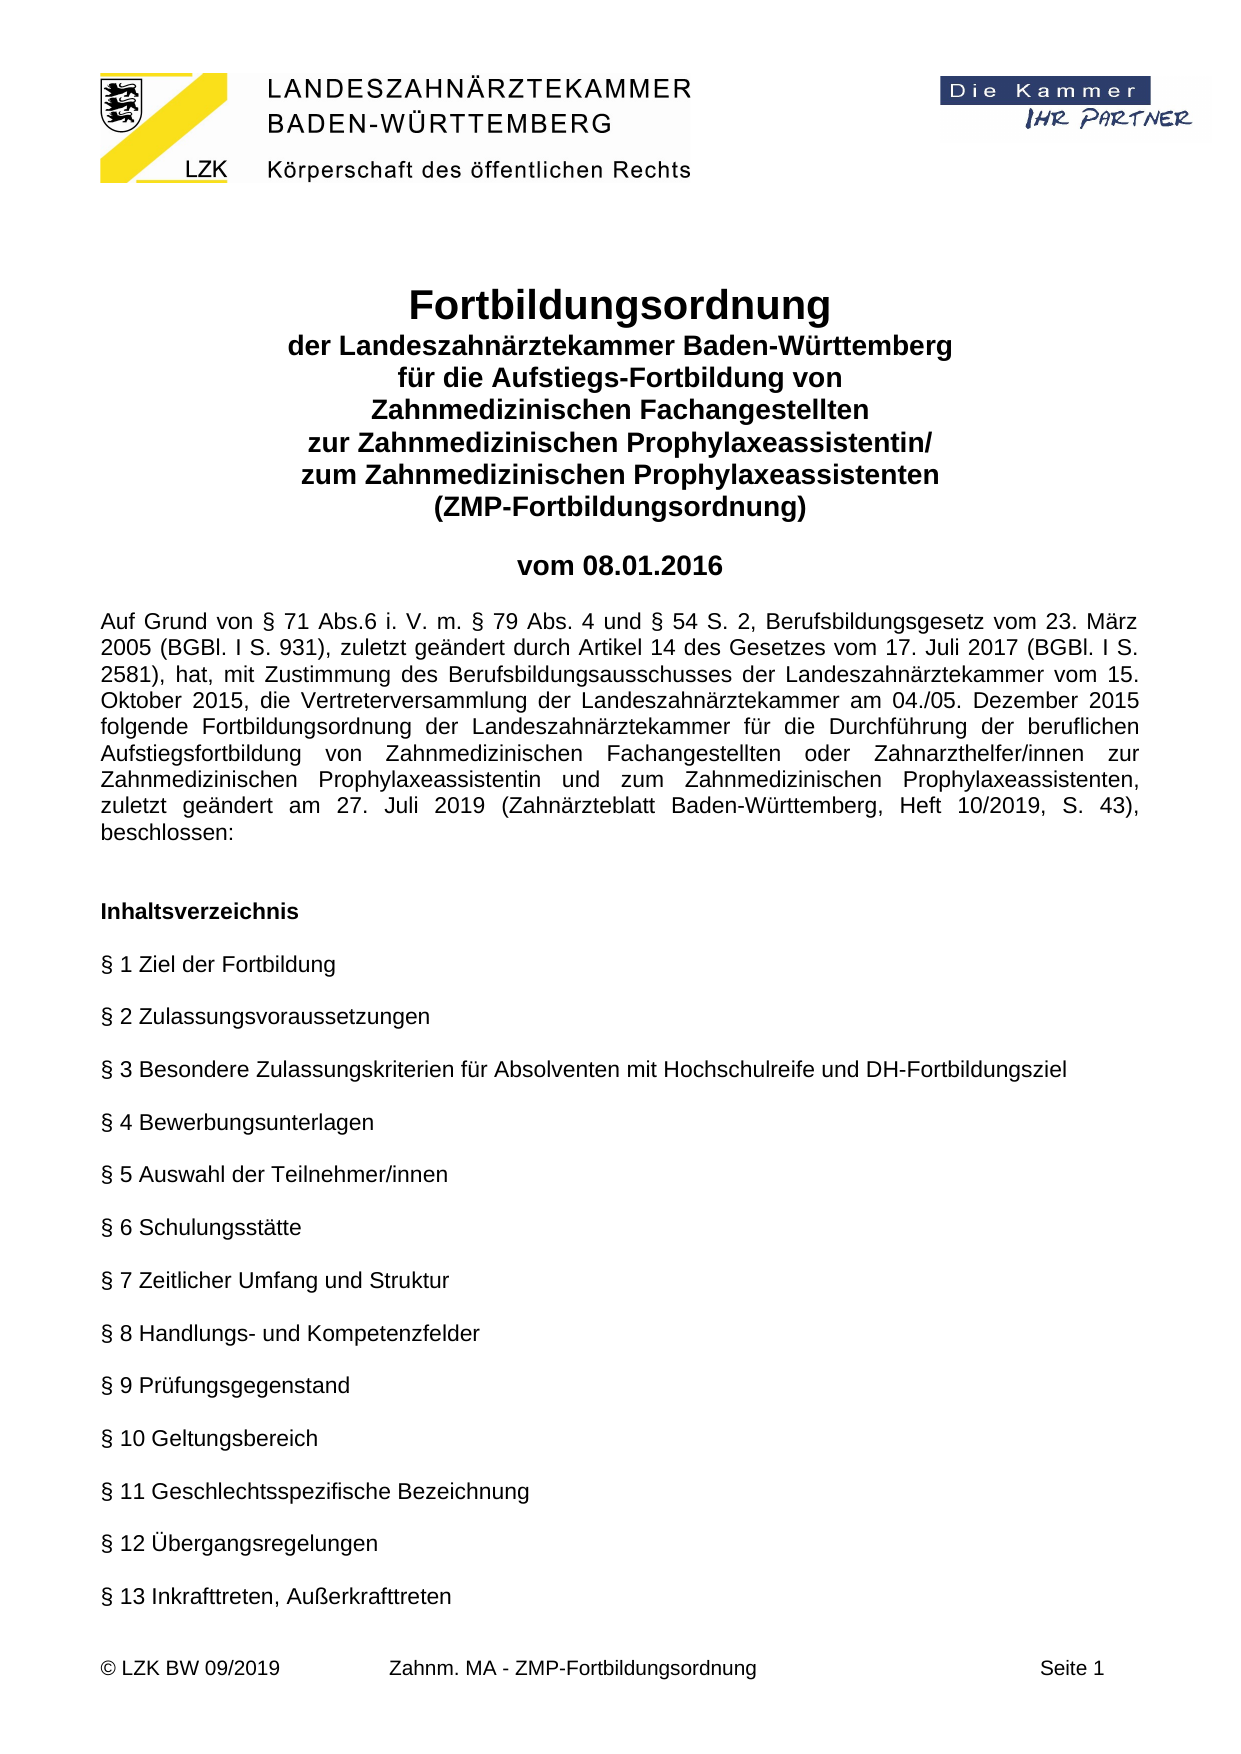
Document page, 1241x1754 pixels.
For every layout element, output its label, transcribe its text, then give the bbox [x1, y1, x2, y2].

text (ZMP-Fortbildungsordnung) [100, 490, 1140, 523]
picture [940, 76, 1213, 143]
text vom 08.01.2016 [100, 549, 1140, 582]
text § 10 Geltungsbereich [100, 1425, 1140, 1451]
text zur Zahnmedizinischen Prophylaxeassistentin/ [100, 426, 1140, 458]
text § 5 Auswahl der Teilnehmer/innen [100, 1161, 1140, 1188]
text Inhaltsverzeichnis [100, 898, 1140, 924]
text zum Zahnmedizinischen Prophylaxeassistenten [100, 458, 1140, 490]
text § 11 Geschlechtsspezifische Bezeichnung [100, 1478, 1140, 1504]
text der Landeszahnärztekammer Baden-Württemberg [100, 328, 1140, 361]
text Zahnmedizinischen Fachangestellten [100, 393, 1140, 426]
text § 8 Handlungs- und Kompetenzfelder [100, 1319, 1140, 1346]
text Auf Grund von § 71 Abs.6 i. V. m. § 79 Abs. 4 und § 54 S. 2, Berufsbildungsgesetz vom 23. März 2005 (BGBl. I S. 931), zuletzt geändert durch Artikel 14 des Gesetzes vom 17. Juli 2017 (BGBl. I S. 2581), hat, mit Zustimmung des Berufsbildungsausschusses der Landeszahnärztekammer vom 15. Oktober 2015, die Vertreterversammlung der Landeszahnärztekammer am 04./05. Dezember 2015 folgende Fortbildungsordnung der Landeszahnärztekammer für die Durchführung der beruflichen Aufstiegsfortbildung von Zahnmedizinischen Fachangestellten oder Zahnarzthelfer/innen zur Zahnmedizinischen Prophylaxeassistentin und zum Zahnmedizinischen Prophylaxeassistenten, zuletzt geändert am 27. Juli 2019 (Zahnärzteblatt Baden-Württemberg, Heft 10/2019, S. 43), beschlossen: [100, 608, 1140, 845]
text für die Aufstiegs-Fortbildung von [100, 361, 1140, 393]
text § 12 Übergangsregelungen [100, 1530, 1140, 1557]
text § 7 Zeitlicher Umfang und Struktur [100, 1267, 1140, 1293]
text § 1 Ziel der Fortbildung [100, 951, 1140, 977]
text § 4 Bewerbungsunterlagen [100, 1109, 1140, 1135]
text § 9 Prüfungsgegenstand [100, 1372, 1140, 1398]
title Fortbildungsordnung [100, 281, 1140, 328]
text § 2 Zulassungsvoraussetzungen [100, 1003, 1140, 1029]
text § 3 Besondere Zulassungskriterien für Absolventen mit Hochschulreife und DH-Fortbildungsziel [100, 1056, 1140, 1082]
text § 13 Inkrafttreten, Außerkrafttreten [100, 1583, 1140, 1609]
text § 6 Schulungsstätte [100, 1214, 1140, 1240]
picture [100, 73, 691, 183]
